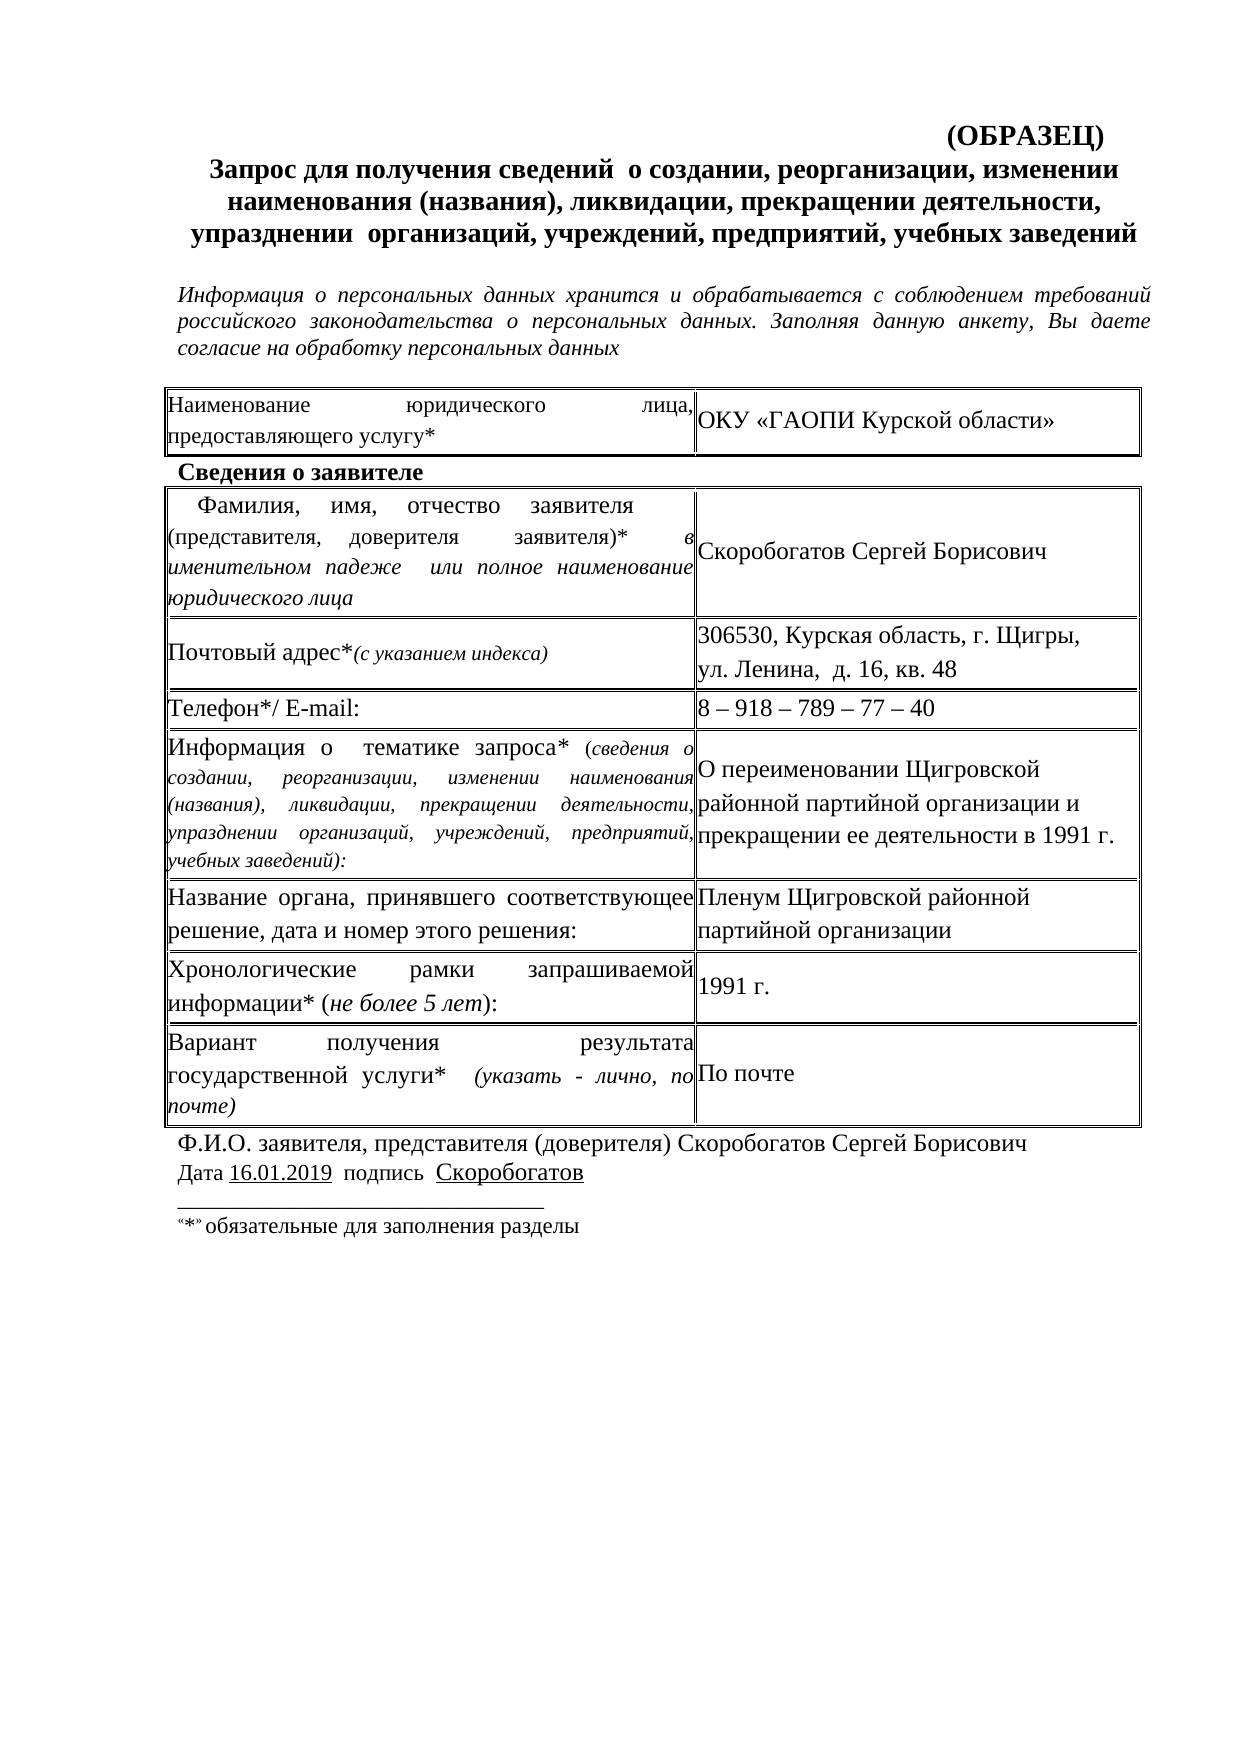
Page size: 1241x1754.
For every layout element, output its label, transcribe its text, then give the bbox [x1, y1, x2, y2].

table_cell Телефон*/ E-mail: [168, 688, 694, 728]
text Сведения о заявителе [177, 457, 1152, 486]
table_header ОКУ «ГАОПИ Курской области» [696, 390, 1139, 454]
text Информация о персональных данных хранится и обрабатывается с соблюдением требований российского законодательства о персональных данных. Заполняя данную анкету, Вы даете согласие на обработку персональных данных [177, 281, 1152, 360]
table_cell 1991 г. [696, 950, 1140, 1022]
table_cell Пленум Щигровской районной партийной организации [697, 878, 1139, 950]
table_header Скоробогатов Сергей Борисович [696, 489, 1139, 616]
table_cell Информация о тематике запроса* (сведения о создании, реорганизации, изменении наименования (названия), ликвидации, прекращении деятельности, упразднении организаций, учреждений, предприятий, учебных заведений): [166, 728, 696, 877]
table_header Наименование юридического лица, предоставляющего услугу* [168, 390, 696, 454]
table_cell 306530, Курская область, г. Щигры, ул. Ленина, д. 16, кв. 48 [696, 616, 1140, 688]
text ________________________________ [177, 1186, 1152, 1212]
text Ф.И.О. заявителя, представителя (доверителя) Скоробогатов Сергей Борисович [177, 1128, 1152, 1157]
text Запрос для получения сведений о создании, реорганизации, изменении наименования (названия), ликвидации, прекращении деятельности, упразднении организаций, учреждений, предприятий, учебных заведений [177, 152, 1152, 249]
table_cell О переименовании Щигровской районной партийной организации и прекращении ее деятельности в 1991 г. [696, 728, 1140, 877]
table_cell Хронологические рамки запрашиваемой информации* (не более 5 лет): [166, 950, 696, 1022]
table_cell Почтовый адрес*(с указанием индекса) [166, 616, 696, 688]
table_cell 8 – 918 – 789 – 77 – 40 [697, 688, 1139, 728]
table_cell Вариант получения результата государственной услуги* (указать - лично, по почте) [168, 1022, 696, 1125]
table_header Фамилия, имя, отчество заявителя (представителя, доверителя заявителя)* в именительном падеже или полное наименование юридического лица [168, 489, 696, 616]
table_cell Название органа, принявшего соответствующее решение, дата и номер этого решения: [168, 878, 694, 950]
table_cell По почте [696, 1022, 1139, 1125]
text (ОБРАЗЕЦ) [767, 118, 1152, 152]
text Дата 16.01.2019 подпись Скоробогатов [177, 1157, 1152, 1186]
text «*» обязательные для заполнения разделы [177, 1212, 1152, 1238]
